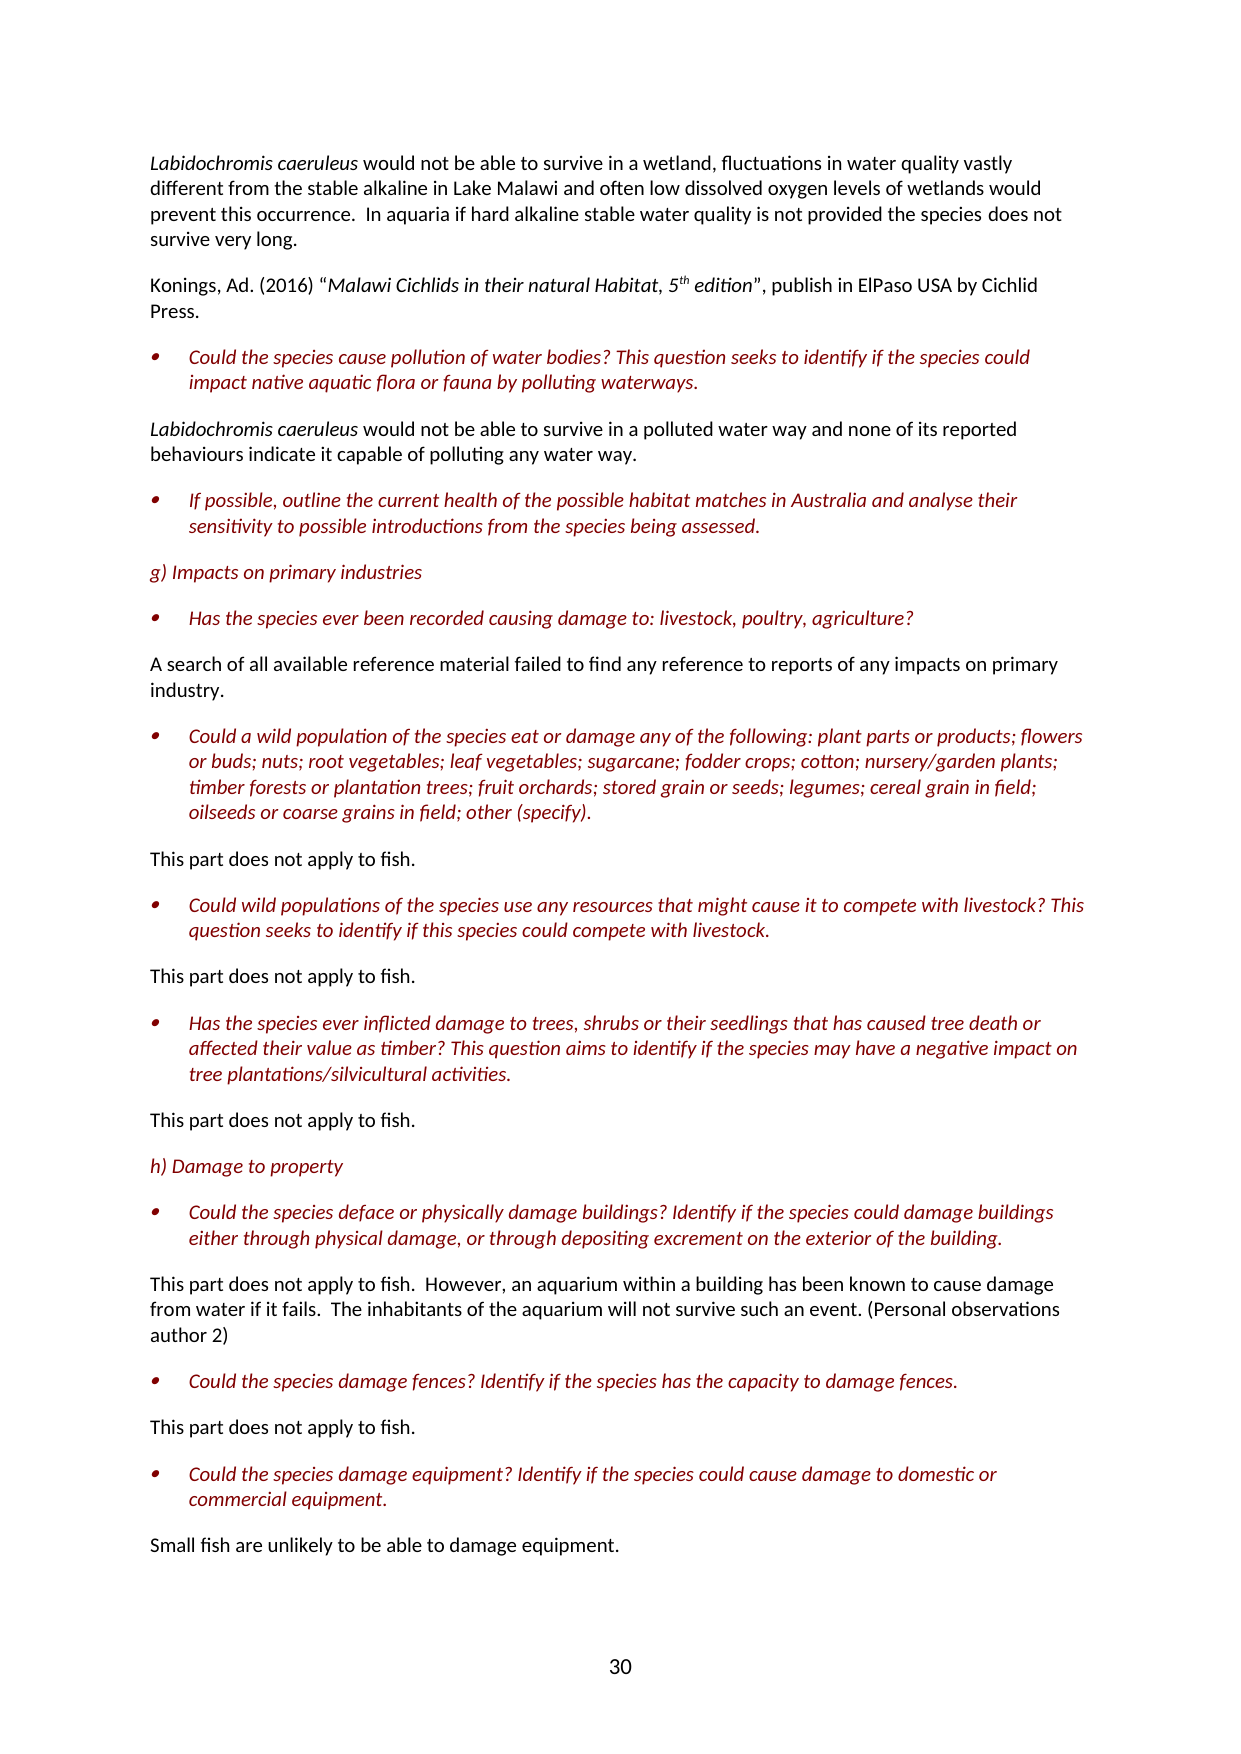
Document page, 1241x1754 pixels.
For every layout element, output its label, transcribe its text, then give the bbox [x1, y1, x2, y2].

list Labidochromis caeruleus would not be able to survive in a wetland, fluctuations in water quality vastly different from the stable alkaline in Lake Malawi and often low dissolved oxygen levels of wetlands would prevent this occurrence. In aquaria if hard alkaline stable water quality is not provided the species does not survive very long. [150, 150, 1090, 252]
list Could the species deface or physically damage buildings? Identify if the species could damage buildings either through physical damage, or through depositing excrement on the exterior of the building. [150, 1199, 1090, 1250]
list This part does not apply to fish. [150, 1107, 1090, 1132]
list This part does not apply to fish. [150, 846, 1090, 871]
list Has the species ever inflicted damage to trees, shrubs or their seedlings that has caused tree death or affected their value as timber? This question aims to identify if the species may have a negative impact on tree plantations/silvicultural activities. [150, 1010, 1090, 1086]
list Could a wild population of the species eat or damage any of the following: plant parts or products; flowers or buds; nuts; root vegetables; leaf vegetables; sugarcane; fodder crops; cotton; nursery/garden plants; timber forests or plantation trees; fruit orchards; stored grain or seeds; legumes; cereal grain in field; oilseeds or coarse grains in field; other (specify). [150, 723, 1090, 825]
text g) Impacts on primary industries [150, 559, 1090, 584]
list Could wild populations of the species use any resources that might cause it to compete with livestock? This question seeks to identify if this species could compete with livestock. [150, 892, 1090, 943]
list Has the species ever been recorded causing damage to: livestock, poultry, agriculture? [150, 605, 1090, 631]
list Could the species damage fences? Identify if the species has the capacity to damage fences. [150, 1368, 1090, 1394]
list Could the species damage equipment? Identify if the species could cause damage to domestic or commercial equipment. [150, 1461, 1090, 1512]
list If possible, outline the current health of the possible habitat matches in Australia and analyse their sensitivity to possible introductions from the species being assessed. [150, 487, 1090, 538]
list Small fish are unlikely to be able to damage equipment. [150, 1532, 1090, 1558]
list Could the species cause pollution of water bodies? This question seeks to identify if the species could impact native aquatic flora or fauna by polluting waterways. [150, 344, 1090, 395]
list Konings, Ad. (2016) “Malawi Cichlids in their natural Habitat, 5th edition”, publish in ElPaso USA by Cichlid Press. [150, 272, 1090, 323]
list This part does not apply to fish. [150, 1414, 1090, 1440]
text h) Damage to property [150, 1153, 1090, 1179]
list This part does not apply to fish. [150, 964, 1090, 989]
list A search of all available reference material failed to find any reference to reports of any impacts on primary industry. [150, 652, 1090, 702]
list This part does not apply to fish. However, an aquarium within a building has been known to cause damage from water if it fails. The inhabitants of the aquarium will not survive such an event. (Personal observations author 2) [150, 1271, 1090, 1347]
list Labidochromis caeruleus would not be able to survive in a polluted water way and none of its reported behaviours indicate it capable of polluting any water way. [150, 416, 1090, 467]
